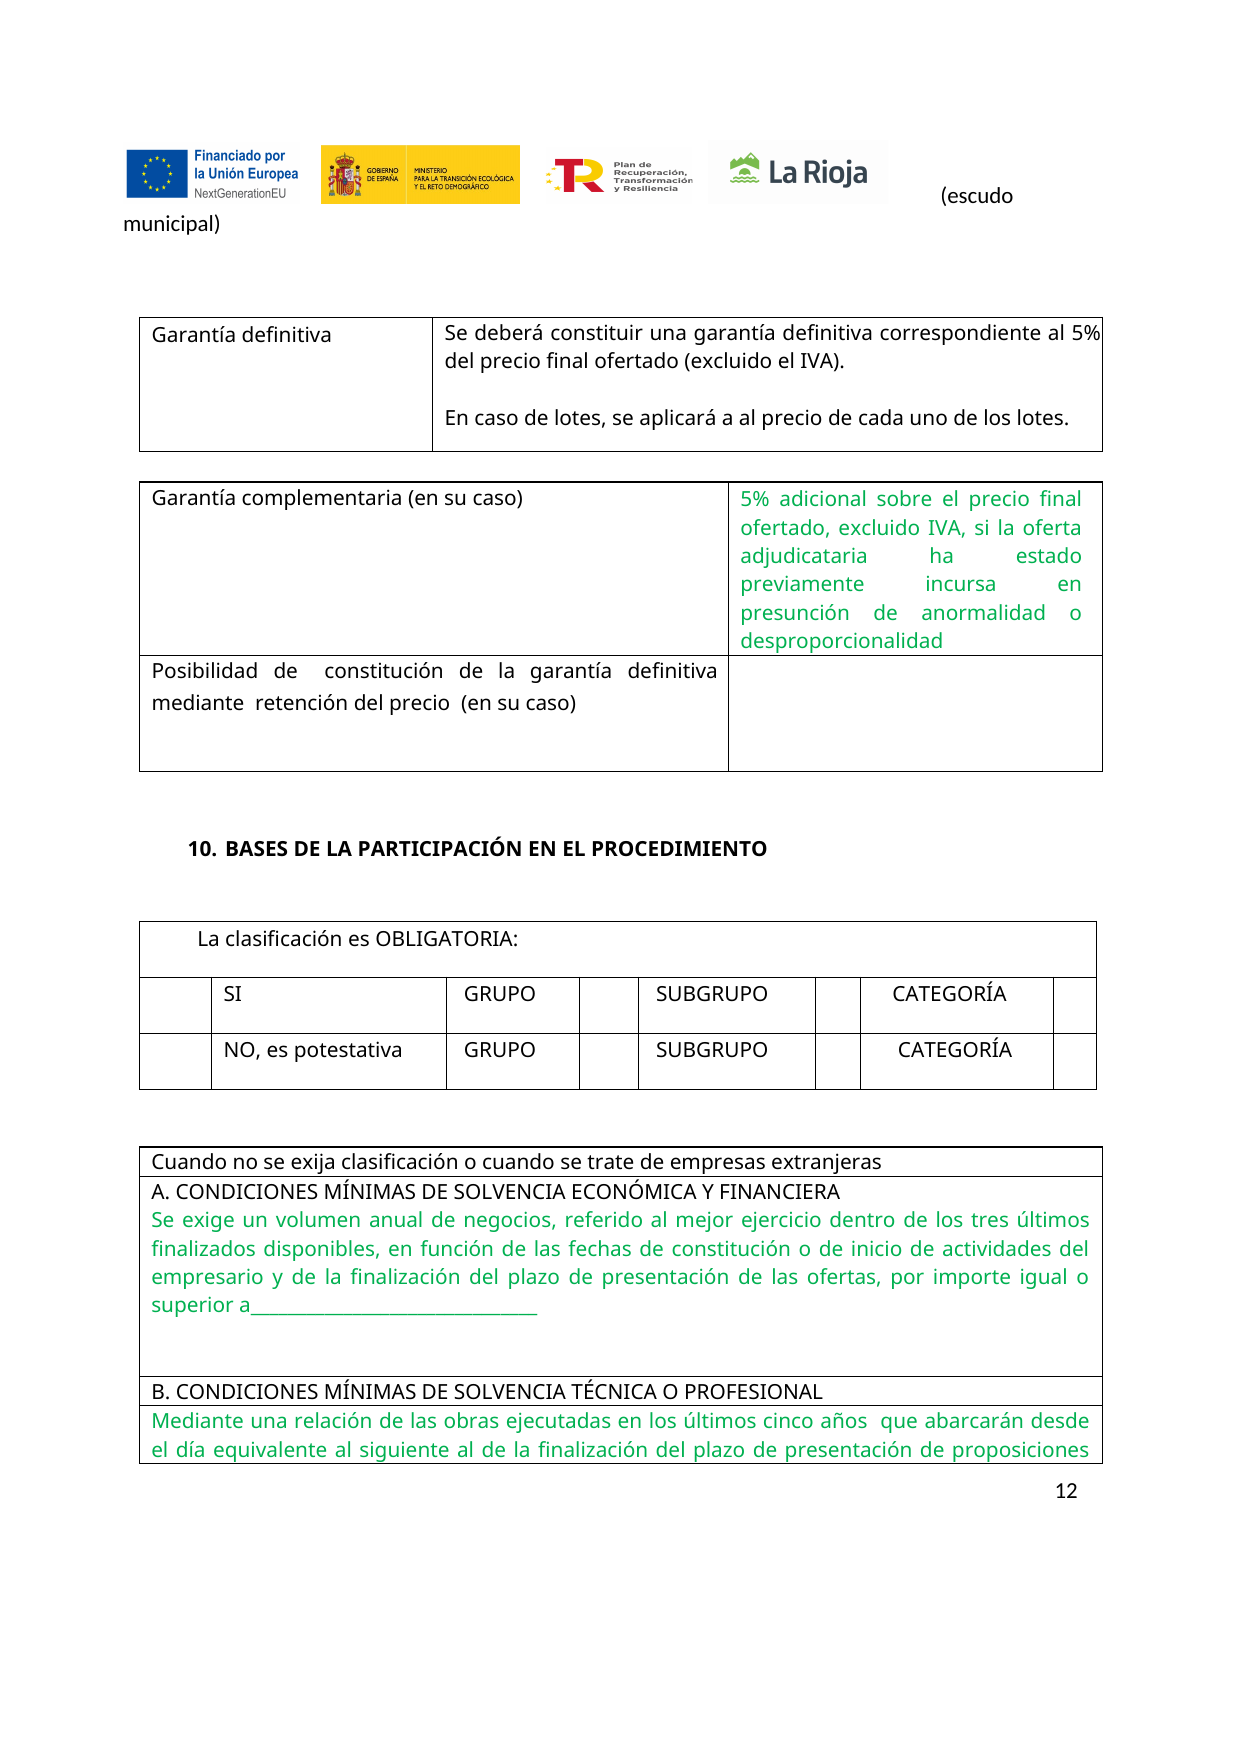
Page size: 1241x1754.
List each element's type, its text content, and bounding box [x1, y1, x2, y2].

table_cell GRUPO [447, 1034, 579, 1088]
table_cell NO, es potestativa [212, 1034, 446, 1088]
table_header 5% adicional sobre el precio final ofertado, excluido IVA, si la oferta adjudicataria ha estado previamente incursa en presunción de anormalidad o desproporcionalidad [729, 483, 1102, 655]
table_cell [580, 978, 638, 1032]
table_cell SI [212, 978, 446, 1032]
list BASES DE LA PARTICIPACIÓN EN EL PROCEDIMIENTO [187, 834, 1077, 863]
table_cell [1054, 978, 1096, 1032]
table_header La clasificación es OBLIGATORIA: [140, 922, 1096, 977]
picture [545, 147, 693, 204]
picture [122, 142, 301, 204]
table_cell A. CONDICIONES MÍNIMAS DE SOLVENCIA ECONÓMICA Y FINANCIERA Se exige un volumen anual de negocios, referido al mejor ejercicio dentro de los tres últimos finalizados disponibles, en función de las fechas de constitución o de inicio de actividades del empresario y de la finalización del plazo de presentación de las ofertas, por importe igual o superior a_______________________________ [140, 1177, 1102, 1376]
table_cell [140, 978, 211, 1032]
table_cell [1054, 1034, 1096, 1088]
table_cell [140, 1034, 211, 1088]
table_header Cuando no se exija clasificación o cuando se trate de empresas extranjeras [140, 1148, 1102, 1176]
table_cell SUBGRUPO [639, 1034, 815, 1088]
picture [708, 140, 889, 204]
table_cell [580, 1034, 638, 1088]
table_cell [729, 656, 1102, 771]
table_cell [816, 978, 860, 1032]
table_header Se deberá constituir una garantía definitiva correspondiente al 5% del precio final ofertado (excluido el IVA). En caso de lotes, se aplicará a al precio de cada uno de los lotes. [433, 318, 1102, 451]
picture [321, 145, 520, 204]
table_cell GRUPO [447, 978, 579, 1032]
table_cell CATEGORÍA [861, 1034, 1053, 1088]
table_cell [816, 1034, 860, 1088]
table_cell Posibilidad de constitución de la garantía definitiva mediante retención del precio (en su caso) [140, 656, 728, 771]
table_header Garantía complementaria (en su caso) [140, 483, 728, 655]
table_cell B. CONDICIONES MÍNIMAS DE SOLVENCIA TÉCNICA O PROFESIONAL [140, 1377, 1102, 1405]
table_header Garantía definitiva [140, 318, 432, 451]
table_cell CATEGORÍA [861, 978, 1053, 1032]
table_cell SUBGRUPO [639, 978, 815, 1032]
